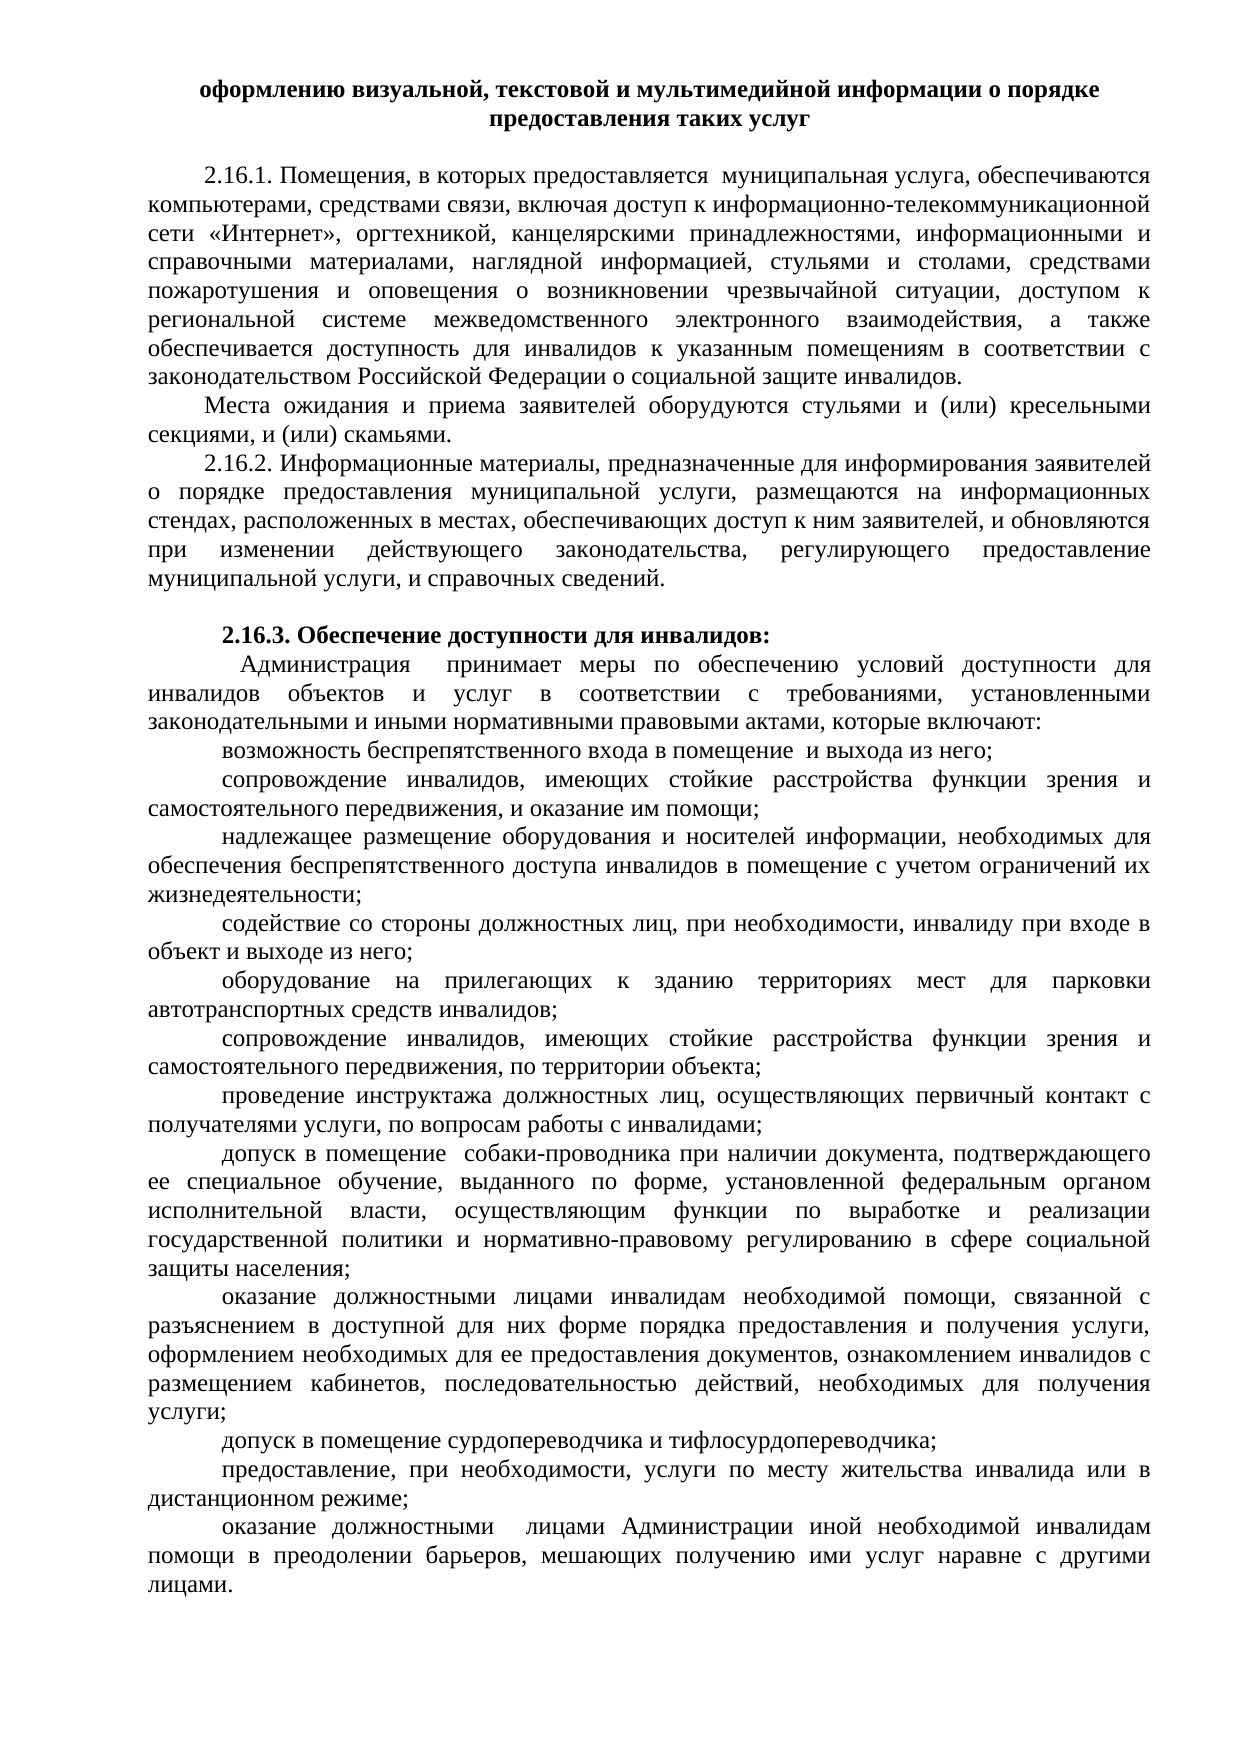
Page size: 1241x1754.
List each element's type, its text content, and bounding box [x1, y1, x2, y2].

text оборудование на прилегающих к зданию территориях мест для парковки автотранспортных средств инвалидов; [148, 965, 1152, 1023]
text возможность беспрепятственного входа в помещение и выхода из него; [148, 735, 1152, 764]
text надлежащее размещение оборудования и носителей информации, необходимых для обеспечения беспрепятственного доступа инвалидов в помещение с учетом ограничений их жизнедеятельности; [148, 821, 1152, 908]
text Администрация принимает меры по обеспечению условий доступности для инвалидов объектов и услуг в соответствии с требованиями, установленными законодательными и иными нормативными правовыми актами, которые включают: [148, 649, 1152, 735]
text содействие со стороны должностных лиц, при необходимости, инвалиду при входе в объект и выходе из него; [148, 908, 1152, 965]
text 2.16.2. Информационные материалы, предназначенные для информирования заявителей о порядке предоставления муниципальной услуги, размещаются на информационных стендах, расположенных в местах, обеспечивающих доступ к ним заявителей, и обновляются при изменении действующего законодательства, регулирующего предоставление муниципальной услуги, и справочных сведений. [148, 448, 1152, 591]
text допуск в помещение сурдопереводчика и тифлосурдопереводчика; [148, 1425, 1152, 1454]
text оказание должностными лицами инвалидам необходимой помощи, связанной с разъяснением в доступной для них форме порядка предоставления и получения услуги, оформлением необходимых для ее предоставления документов, ознакомлением инвалидов с размещением кабинетов, последовательностью действий, необходимых для получения услуги; [148, 1281, 1152, 1425]
text 2.16.1. Помещения, в которых предоставляется муниципальная услуга, обеспечиваются компьютерами, средствами связи, включая доступ к информационно-телекоммуникационной сети «Интернет», оргтехникой, канцелярскими принадлежностями, информационными и справочными материалами, наглядной информацией, стульями и столами, средствами пожаротушения и оповещения о возникновении чрезвычайной ситуации, доступом к региональной системе межведомственного электронного взаимодействия, а также обеспечивается доступность для инвалидов к указанным помещениям в соответствии с законодательством Российской Федерации о социальной защите инвалидов. [148, 160, 1152, 390]
text сопровождение инвалидов, имеющих стойкие расстройства функции зрения и самостоятельного передвижения, по территории объекта; [148, 1023, 1152, 1080]
text Места ожидания и приема заявителей оборудуются стульями и (или) кресельными секциями, и (или) скамьями. [148, 390, 1152, 448]
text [148, 74, 1152, 131]
text сопровождение инвалидов, имеющих стойкие расстройства функции зрения и самостоятельного передвижения, и оказание им помощи; [148, 764, 1152, 821]
text предоставление, при необходимости, услуги по месту жительства инвалида или в дистанционном режиме; [148, 1454, 1152, 1511]
text оказание должностными лицами Администрации иной необходимой инвалидам помощи в преодолении барьеров, мешающих получению ими услуг наравне с другими лицами. [148, 1511, 1152, 1598]
text проведение инструктажа должностных лиц, осуществляющих первичный контакт с получателями услуги, по вопросам работы с инвалидами; [148, 1080, 1152, 1138]
text 2.16.3. Обеспечение доступности для инвалидов: [148, 620, 1152, 649]
text допуск в помещение собаки-проводника при наличии документа, подтверждающего ее специальное обучение, выданного по форме, установленной федеральным органом исполнительной власти, осуществляющим функции по выработке и реализации государственной политики и нормативно-правовому регулированию в сфере социальной защиты населения; [148, 1138, 1152, 1281]
